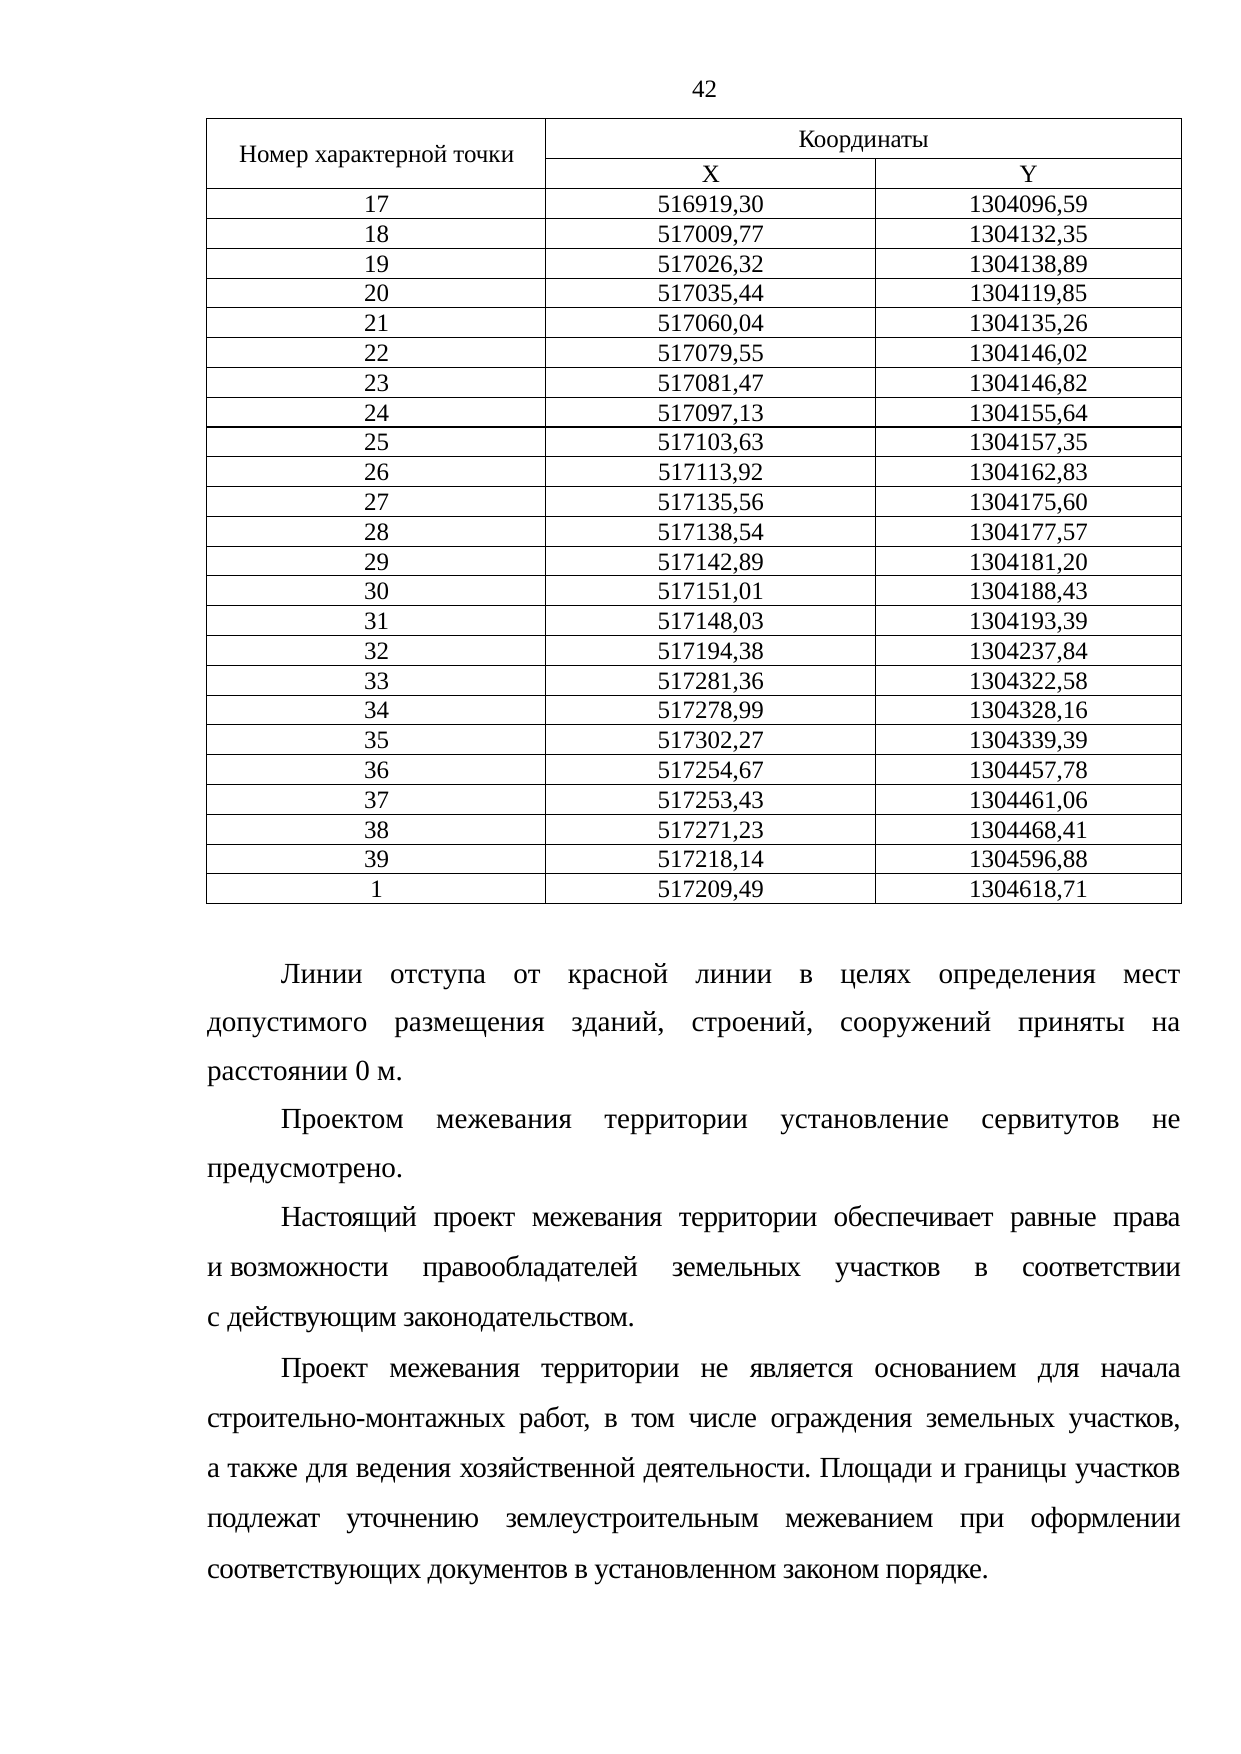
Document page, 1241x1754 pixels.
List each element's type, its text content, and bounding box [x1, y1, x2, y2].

table_cell 17 [207, 189, 545, 218]
table_cell 1304155,64 [876, 398, 1181, 426]
table_cell 517113,92 [546, 457, 875, 486]
table_cell 517079,55 [546, 338, 875, 367]
table_cell 517148,03 [546, 606, 875, 635]
table_cell 24 [207, 398, 545, 426]
table_cell 1304237,84 [876, 636, 1181, 665]
table_cell 1304193,39 [876, 606, 1181, 635]
table_cell 517035,44 [546, 279, 875, 307]
table_cell 1304181,20 [876, 547, 1181, 575]
table_cell 1304146,82 [876, 368, 1181, 397]
table_cell 516919,30 [546, 189, 875, 218]
table_cell 1304096,59 [876, 189, 1181, 218]
table_cell 517135,56 [546, 487, 875, 516]
table_cell X [546, 159, 875, 188]
table_cell 1304146,02 [876, 338, 1181, 367]
table_cell 517278,99 [546, 696, 875, 724]
table_cell 19 [207, 249, 545, 277]
table_header Координаты [546, 119, 1181, 158]
table_cell 517218,14 [546, 845, 875, 873]
table_cell 1304132,35 [876, 219, 1181, 248]
table_cell 31 [207, 606, 545, 635]
table_cell Y [876, 159, 1181, 188]
table_cell 30 [207, 576, 545, 605]
table_cell 37 [207, 785, 545, 814]
table_cell 517138,54 [546, 517, 875, 546]
table_cell 1304461,06 [876, 785, 1181, 814]
table_cell 32 [207, 636, 545, 665]
text Проект межевания территории не является основанием для начала строительно-монтажных работ, в том числе ограждения земельных участков, а также для ведения хозяйственной деятельности. Площади и границы участков подлежат уточнению землеустроительным межеванием при оформлении соответствующих документов в установленном законом порядке. [207, 1350, 1181, 1584]
table_cell 1304175,60 [876, 487, 1181, 516]
table_cell 1304328,16 [876, 696, 1181, 724]
table_cell 517271,23 [546, 815, 875, 843]
table_cell 517254,67 [546, 755, 875, 784]
table_cell 1304135,26 [876, 308, 1181, 337]
text Проектом межевания территории установление сервитутов не предусмотрено. [207, 1102, 1181, 1184]
table_cell 18 [207, 219, 545, 248]
table_cell 517060,04 [546, 308, 875, 337]
table_cell 517281,36 [546, 666, 875, 694]
table_cell 1304457,78 [876, 755, 1181, 784]
table_cell 1304138,89 [876, 249, 1181, 277]
text Линии отступа от красной линии в целях определения мест допустимого размещения зданий, строений, сооружений приняты на расстоянии 0 м. [207, 956, 1181, 1087]
table_cell 517253,43 [546, 785, 875, 814]
table_cell 36 [207, 755, 545, 784]
table_cell 22 [207, 338, 545, 367]
table_cell 27 [207, 487, 545, 516]
table_cell 517302,27 [546, 725, 875, 754]
table_cell 28 [207, 517, 545, 546]
table_cell 1304162,83 [876, 457, 1181, 486]
table_cell 38 [207, 815, 545, 843]
table_cell 23 [207, 368, 545, 397]
table_cell 1304596,88 [876, 845, 1181, 873]
table_header Номер характерной точки [207, 119, 545, 188]
table_cell 1304157,35 [876, 428, 1181, 456]
table_cell 517151,01 [546, 576, 875, 605]
table_cell 1 [207, 874, 545, 903]
table_cell 517209,49 [546, 874, 875, 903]
table_cell 1304468,41 [876, 815, 1181, 843]
table_cell 1304119,85 [876, 279, 1181, 307]
table_cell 20 [207, 279, 545, 307]
table_cell 1304322,58 [876, 666, 1181, 694]
table_cell 25 [207, 428, 545, 456]
table_cell 517103,63 [546, 428, 875, 456]
table_cell 33 [207, 666, 545, 694]
table_cell 39 [207, 845, 545, 873]
table_cell 35 [207, 725, 545, 754]
table_cell 517097,13 [546, 398, 875, 426]
table_cell 29 [207, 547, 545, 575]
table_cell 517026,32 [546, 249, 875, 277]
table_cell 1304339,39 [876, 725, 1181, 754]
table_cell 517009,77 [546, 219, 875, 248]
table_cell 517142,89 [546, 547, 875, 575]
table_cell 34 [207, 696, 545, 724]
table_cell 517081,47 [546, 368, 875, 397]
table_cell 517194,38 [546, 636, 875, 665]
table_cell 26 [207, 457, 545, 486]
text Настоящий проект межевания территории обеспечивает равные права и возможности правообладателей земельных участков в соответствии с действующим законодательством. [207, 1199, 1181, 1333]
table_cell 1304618,71 [876, 874, 1181, 903]
table_cell 1304188,43 [876, 576, 1181, 605]
table_cell 21 [207, 308, 545, 337]
table_cell 1304177,57 [876, 517, 1181, 546]
